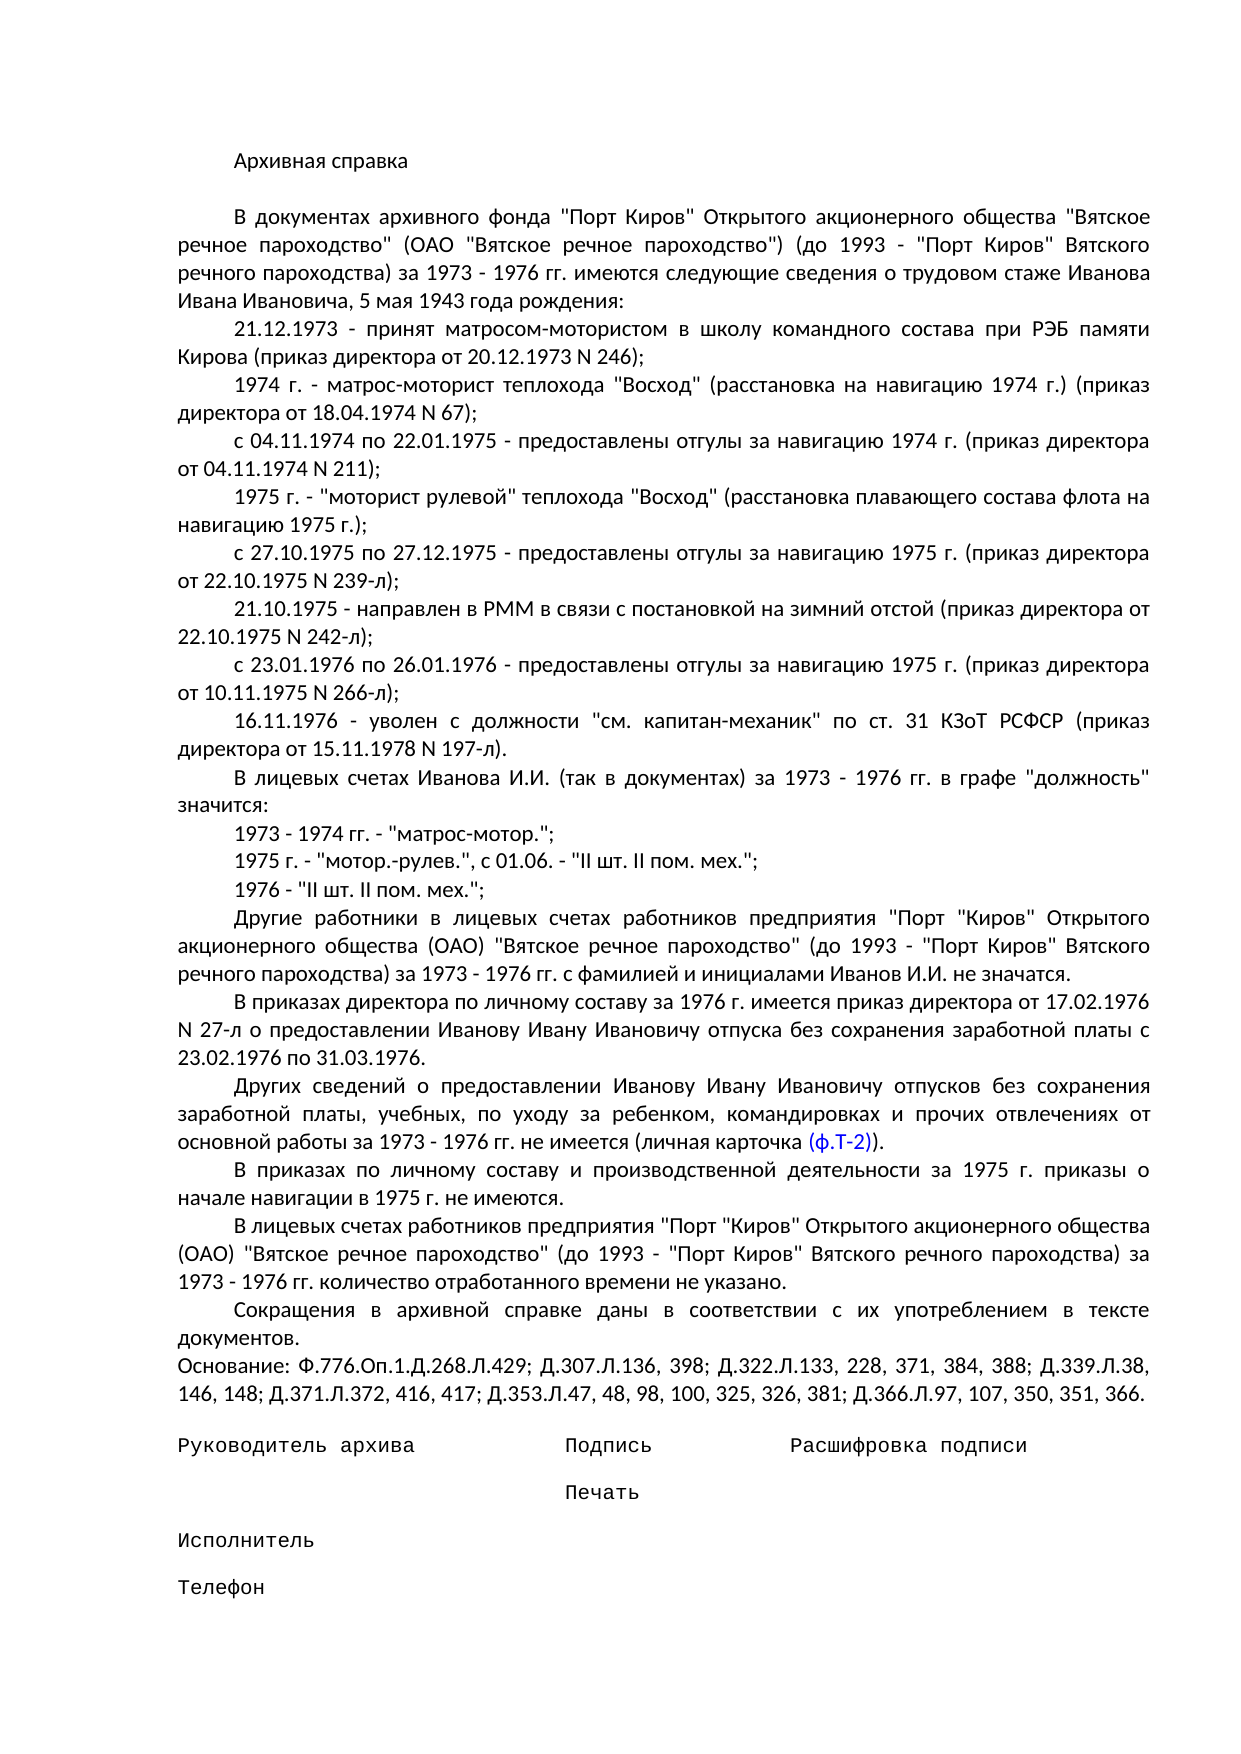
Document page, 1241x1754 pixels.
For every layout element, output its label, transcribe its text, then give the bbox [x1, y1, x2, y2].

text Исполнитель [177, 1530, 1152, 1553]
text Основание: Ф.776.Оп.1.Д.268.Л.429; Д.307.Л.136, 398; Д.322.Л.133, 228, 371, 384, 388; Д.339.Л.38, 146, 148; Д.371.Л.372, 416, 417; Д.353.Л.47, 48, 98, 100, 325, 326, 381; Д.366.Л.97, 107, 350, 351, 366. [177, 1351, 1152, 1407]
text с 23.01.1976 по 26.01.1976 - предоставлены отгулы за навигацию 1975 г. (приказ директора от 10.11.1975 N 266-л); [177, 651, 1152, 707]
text Сокращения в архивной справке даны в соответствии с их употреблением в тексте документов. [177, 1295, 1152, 1351]
text с 27.10.1975 по 27.12.1975 - предоставлены отгулы за навигацию 1975 г. (приказ директора от 22.10.1975 N 239-л); [177, 538, 1152, 594]
text В приказах по личному составу и производственной деятельности за 1975 г. приказы о начале навигации в 1975 г. не имеются. [177, 1155, 1152, 1211]
text 1975 г. - "моторист рулевой" теплохода "Восход" (расстановка плавающего состава флота на навигацию 1975 г.); [177, 482, 1152, 538]
text В лицевых счетах работников предприятия "Порт "Киров" Открытого акционерного общества (ОАО) "Вятское речное пароходство" (до 1993 - "Порт Киров" Вятского речного пароходства) за 1973 - 1976 гг. количество отработанного времени не указано. [177, 1211, 1152, 1295]
text Других сведений о предоставлении Иванову Ивану Ивановичу отпусков без сохранения заработной платы, учебных, по уходу за ребенком, командировках и прочих отвлечениях от основной работы за 1973 - 1976 гг. не имеется (личная карточка (ф.Т-2)). [177, 1071, 1152, 1155]
text Телефон [177, 1577, 1152, 1601]
text В приказах директора по личному составу за 1976 г. имеется приказ директора от 17.02.1976 N 27-л о предоставлении Иванову Ивану Ивановичу отпуска без сохранения заработной платы с 23.02.1976 по 31.03.1976. [177, 987, 1152, 1071]
text 21.12.1973 - принят матросом-мотористом в школу командного состава при РЭБ памяти Кирова (приказ директора от 20.12.1973 N 246); [177, 314, 1152, 370]
text Печать [177, 1482, 1152, 1506]
text Другие работники в лицевых счетах работников предприятия "Порт "Киров" Открытого акционерного общества (ОАО) "Вятское речное пароходство" (до 1993 - "Порт Киров" Вятского речного пароходства) за 1973 - 1976 гг. с фамилией и инициалами Иванов И.И. не значатся. [177, 903, 1152, 987]
text 16.11.1976 - уволен с должности "см. капитан-механик" по ст. 31 КЗоТ РСФСР (приказ директора от 15.11.1978 N 197-л). [177, 707, 1152, 763]
text с 04.11.1974 по 22.01.1975 - предоставлены отгулы за навигацию 1974 г. (приказ директора от 04.11.1974 N 211); [177, 426, 1152, 482]
text В лицевых счетах Иванова И.И. (так в документах) за 1973 - 1976 гг. в графе "должность" значится: [177, 763, 1152, 819]
text 21.10.1975 - направлен в РММ в связи с постановкой на зимний отстой (приказ директора от 22.10.1975 N 242-л); [177, 594, 1152, 651]
text 1976 - "II шт. II пом. мех."; [177, 875, 1152, 903]
text 1973 - 1974 гг. - "матрос-мотор."; [177, 819, 1152, 847]
text Архивная справка [177, 146, 1152, 174]
text В документах архивного фонда "Порт Киров" Открытого акционерного общества "Вятское речное пароходство" (ОАО "Вятское речное пароходство") (до 1993 - "Порт Киров" Вятского речного пароходства) за 1973 - 1976 гг. имеются следующие сведения о трудовом стаже Иванова Ивана Ивановича, 5 мая 1943 года рождения: [177, 202, 1152, 314]
text 1975 г. - "мотор.-рулев.", с 01.06. - "II шт. II пом. мех."; [177, 847, 1152, 875]
text 1974 г. - матрос-моторист теплохода "Восход" (расстановка на навигацию 1974 г.) (приказ директора от 18.04.1974 N 67); [177, 370, 1152, 426]
text Руководитель архива Подпись Расшифровка подписи [177, 1435, 1152, 1459]
